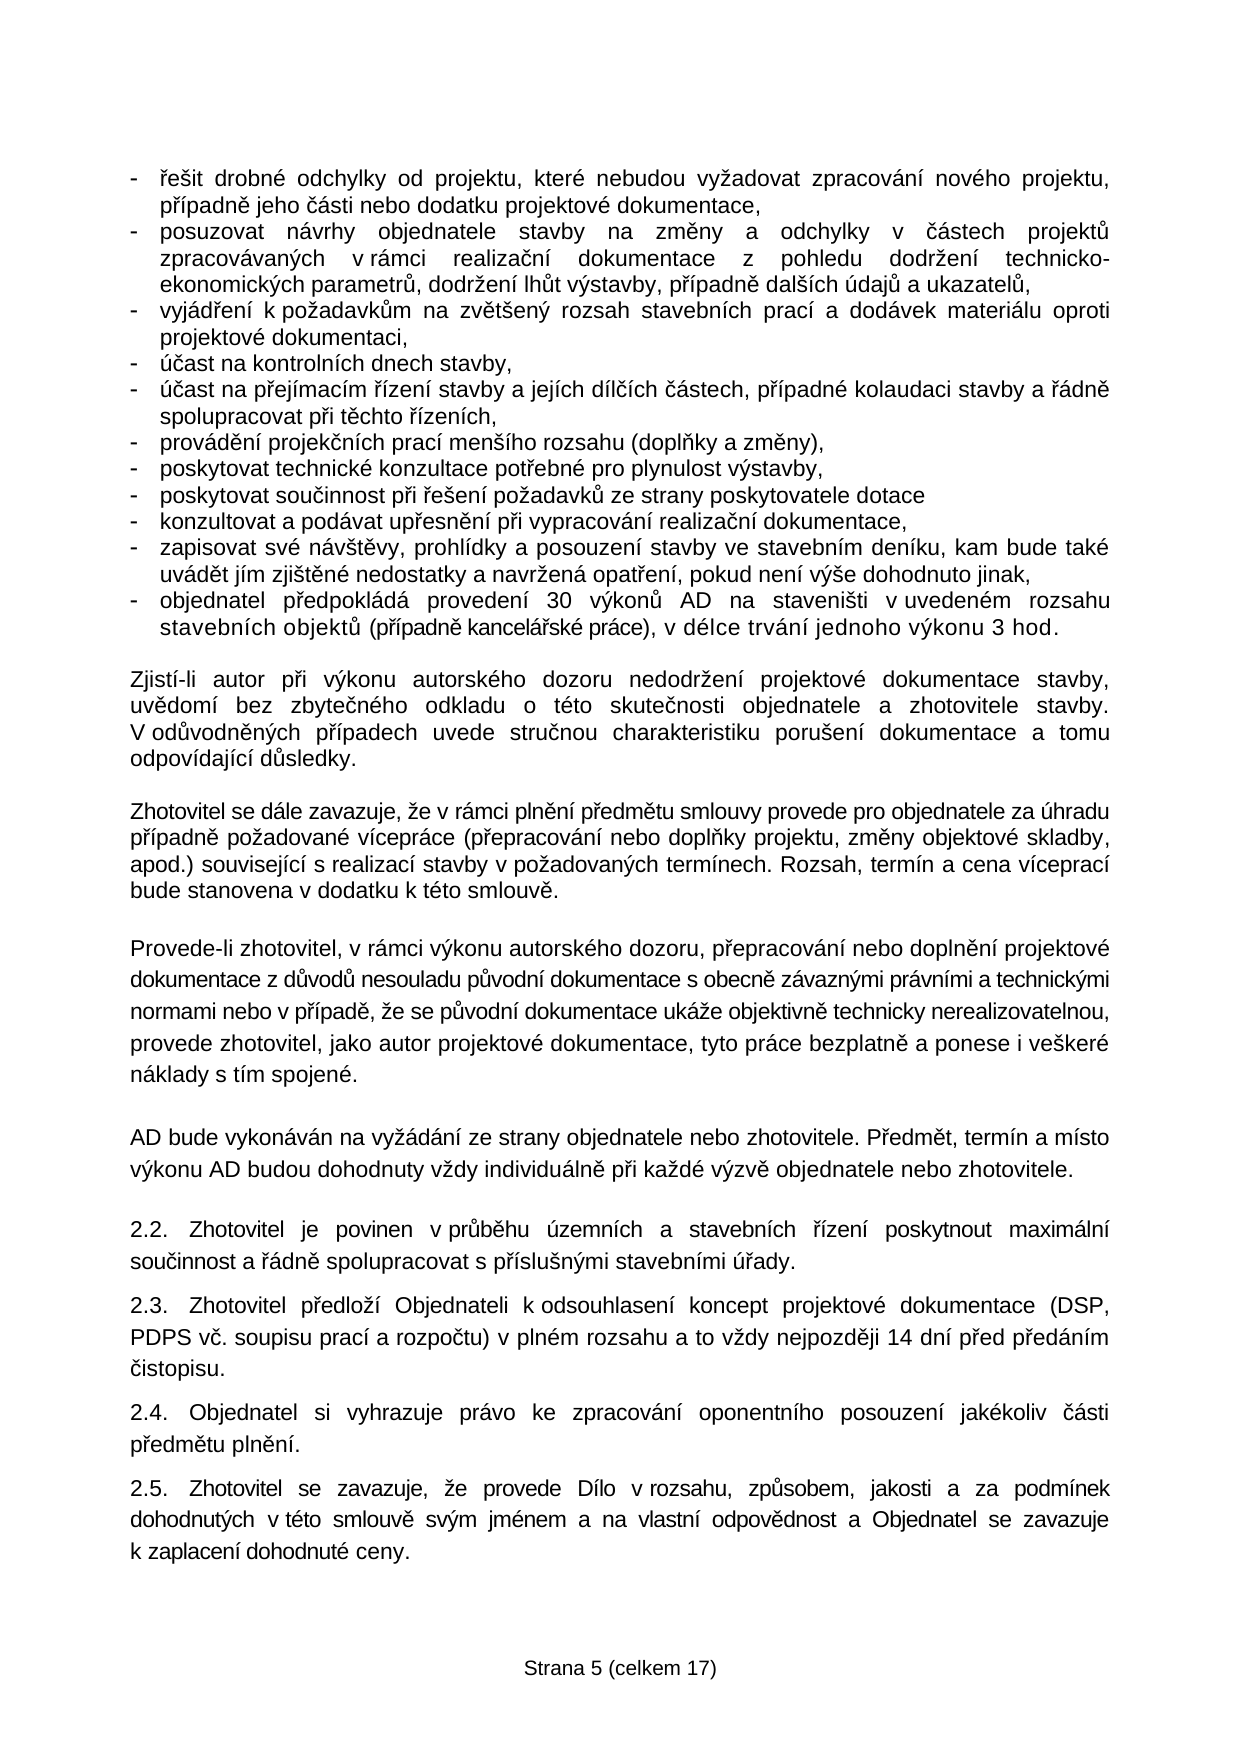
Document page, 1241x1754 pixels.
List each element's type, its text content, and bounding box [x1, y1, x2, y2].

list Objednatel si vyhrazuje právo ke zpracování oponentního posouzení jakékoliv části předmětu plnění. [130, 1399, 1110, 1457]
list objednatel předpokládá provedení 30 výkonů AD na staveništi v uvedeném rozsahu stavebních objektů (případně kancelářské práce), v délce trvání jednoho výkonu 3 hod. [130, 587, 1110, 640]
list posuzovat návrhy objednatele stavby na změny a odchylky v částech projektů zpracovávaných v rámci realizační dokumentace z pohledu dodržení technicko-ekonomických parametrů, dodržení lhůt výstavby, případně dalších údajů a ukazatelů, [130, 218, 1110, 297]
list účast na přejímacím řízení stavby a jejích dílčích částech, případné kolaudaci stavby a řádně spolupracovat při těchto řízeních, [130, 376, 1110, 429]
list poskytovat technické konzultace potřebné pro plynulost výstavby, [130, 455, 1110, 482]
list Zhotovitel předloží Objednateli k odsouhlasení koncept projektové dokumentace (DSP, PDPS vč. soupisu prací a rozpočtu) v plném rozsahu a to vždy nejpozději 14 dní před předáním čistopisu. [130, 1292, 1110, 1381]
text AD bude vykonáván na vyžádání ze strany objednatele nebo zhotovitele. Předmět, termín a místo výkonu AD budou dohodnuty vždy individuálně při každé výzvě objednatele nebo zhotovitele. [130, 1124, 1110, 1182]
text Zjistí-li autor při výkonu autorského dozoru nedodržení projektové dokumentace stavby, uvědomí bez zbytečného odkladu o této skutečnosti objednatele a zhotovitele stavby. V odůvodněných případech uvede stručnou charakteristiku porušení dokumentace a tomu odpovídající důsledky. [130, 666, 1110, 772]
list vyjádření k požadavkům na zvětšený rozsah stavebních prací a dodávek materiálu oproti projektové dokumentaci, [130, 297, 1110, 350]
list provádění projekčních prací menšího rozsahu (doplňky a změny), [130, 429, 1110, 455]
text Zhotovitel se dále zavazuje, že v rámci plnění předmětu smlouvy provede pro objednatele za úhradu případně požadované vícepráce (přepracování nebo doplňky projektu, změny objektové skladby, apod.) související s realizací stavby v požadovaných termínech. Rozsah, termín a cena víceprací bude stanovena v dodatku k této smlouvě. [130, 798, 1110, 903]
list účast na kontrolních dnech stavby, [130, 350, 1110, 376]
list konzultovat a podávat upřesnění při vypracování realizační dokumentace, [130, 508, 1110, 534]
list Zhotovitel je povinen v průběhu územních a stavebních řízení poskytnout maximální součinnost a řádně spolupracovat s příslušnými stavebními úřady. [130, 1216, 1110, 1274]
text Provede-li zhotovitel, v rámci výkonu autorského dozoru, přepracování nebo doplnění projektové dokumentace z důvodů nesouladu původní dokumentace s obecně závaznými právními a technickými normami nebo v případě, že se původní dokumentace ukáže objektivně technicky nerealizovatelnou, provede zhotovitel, jako autor projektové dokumentace, tyto práce bezplatně a ponese i veškeré náklady s tím spojené. [130, 935, 1110, 1087]
list zapisovat své návštěvy, prohlídky a posouzení stavby ve stavebním deníku, kam bude také uvádět jím zjištěné nedostatky a navržená opatření, pokud není výše dohodnuto jinak, [130, 534, 1110, 587]
list poskytovat součinnost při řešení požadavků ze strany poskytovatele dotace [130, 482, 1110, 508]
list řešit drobné odchylky od projektu, které nebudou vyžadovat zpracování nového projektu, případně jeho části nebo dodatku projektové dokumentace, [130, 165, 1110, 218]
list Zhotovitel se zavazuje, že provede Dílo v rozsahu, způsobem, jakosti a za podmínek dohodnutých v této smlouvě svým jménem a na vlastní odpovědnost a Objednatel se zavazuje k zaplacení dohodnuté ceny. [130, 1475, 1110, 1564]
